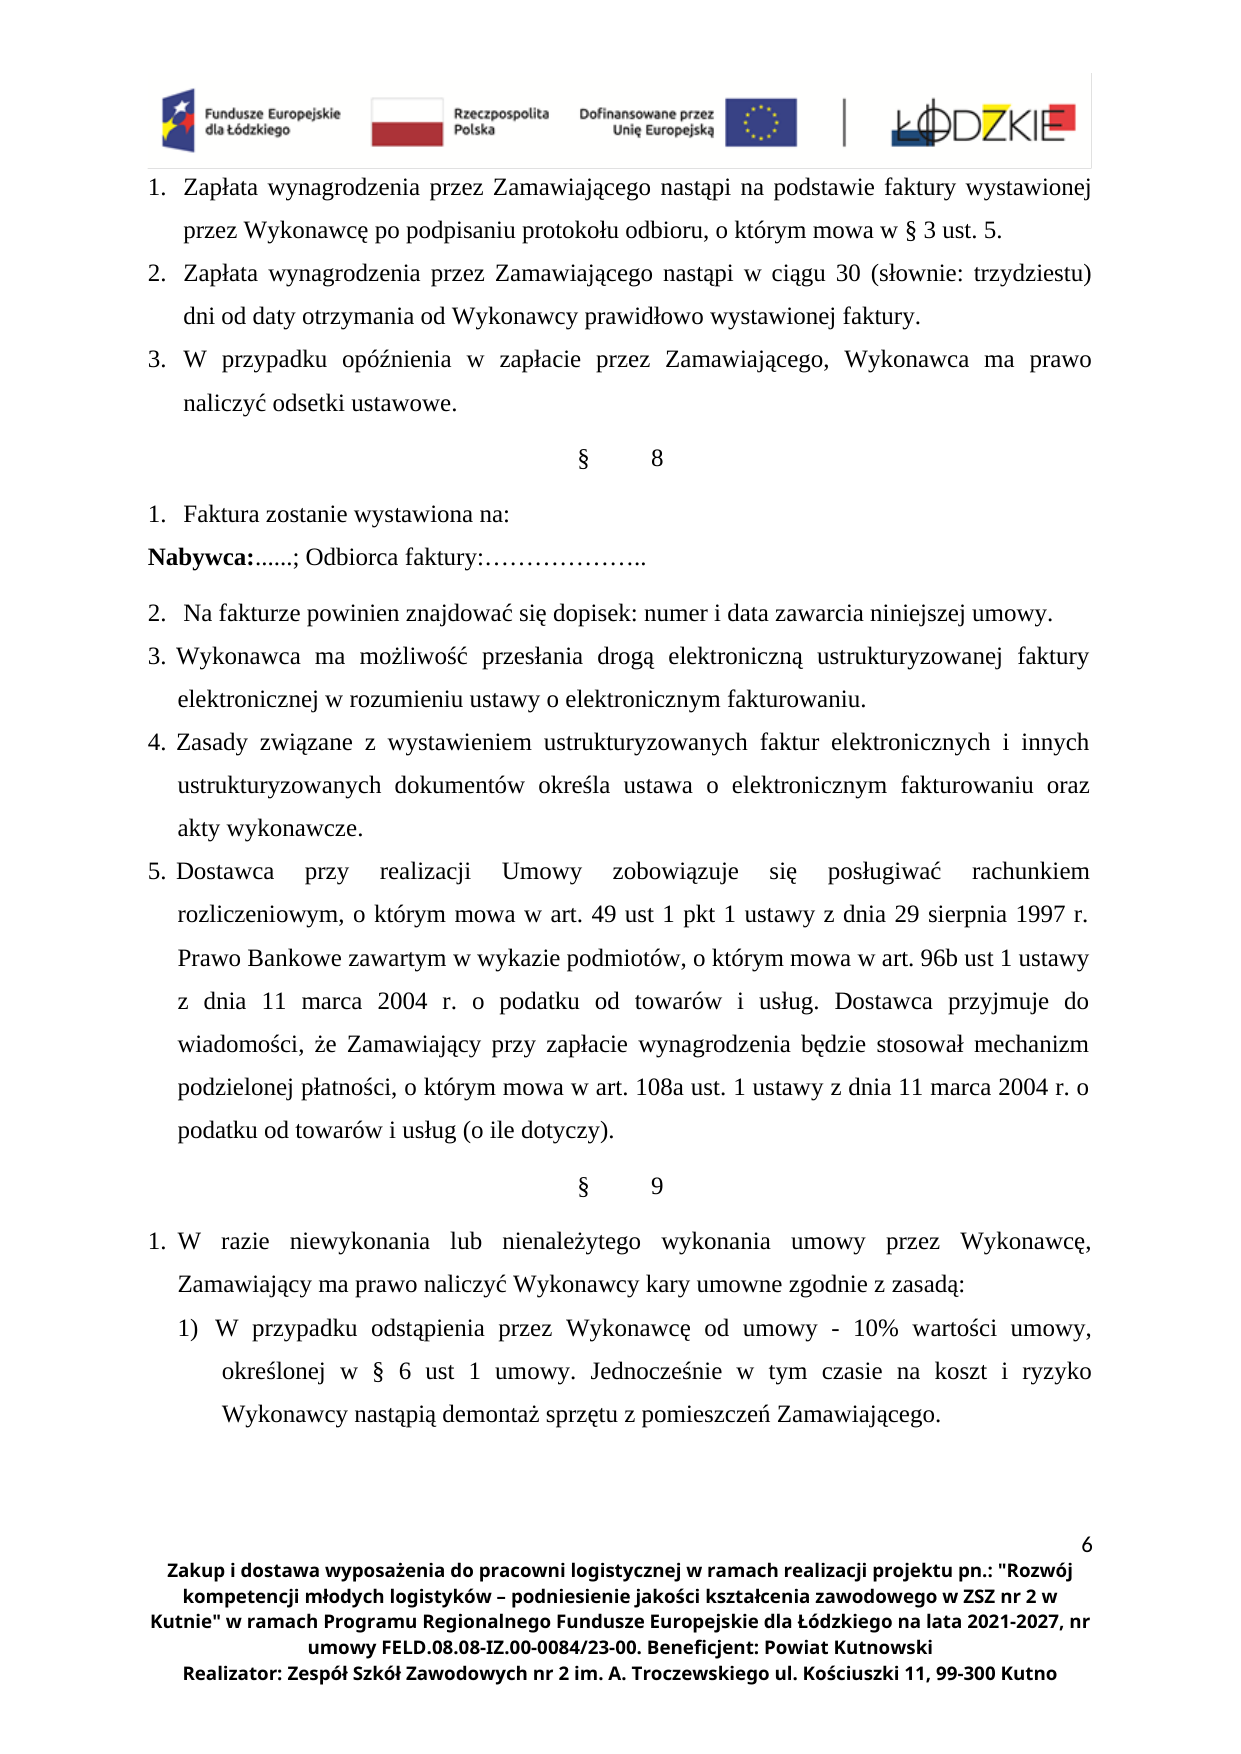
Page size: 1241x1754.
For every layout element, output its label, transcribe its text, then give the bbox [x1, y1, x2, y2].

list Faktura zostanie wystawiona na: [148, 499, 1092, 528]
list W razie niewykonania lub nienależytego wykonania umowy przez Wykonawcę, Zamawiający ma prawo naliczyć Wykonawcy kary umowne zgodnie z zasadą: [148, 1226, 1092, 1298]
list W przypadku opóźnienia w zapłacie przez Zamawiającego, Wykonawca ma prawo naliczyć odsetki ustawowe. [148, 344, 1092, 416]
list Zasady związane z wystawieniem ustrukturyzowanych faktur elektronicznych i innych ustrukturyzowanych dokumentów określa ustawa o elektronicznym fakturowaniu oraz akty wykonawcze. [148, 727, 1090, 842]
text 9 [148, 1171, 1092, 1199]
list Zapłata wynagrodzenia przez Zamawiającego nastąpi w ciągu 30 (słownie: trzydziestu) dni od daty otrzymania od Wykonawcy prawidłowo wystawionej faktury. [148, 258, 1092, 330]
list Na fakturze powinien znajdować się dopisek: numer i data zawarcia niniejszej umowy. [148, 598, 1092, 626]
text Nabywca:......; Odbiorca faktury:……………….. [148, 542, 1092, 571]
list W przypadku odstąpienia przez Wykonawcę od umowy - 10% wartości umowy, określonej w § 6 ust 1 umowy. Jednocześnie w tym czasie na koszt i ryzyko Wykonawcy nastąpią demontaż sprzętu z pomieszczeń Zamawiającego. [177, 1313, 1092, 1428]
list Zapłata wynagrodzenia przez Zamawiającego nastąpi na podstawie faktury wystawionej przez Wykonawcę po podpisaniu protokołu odbioru, o którym mowa w 3 ust. 5. [148, 172, 1092, 244]
picture [147, 73, 1093, 170]
list Wykonawca ma możliwość przesłania drogą elektroniczną ustrukturyzowanej faktury elektronicznej w rozumieniu ustawy o elektronicznym fakturowaniu. [148, 641, 1090, 713]
list Dostawca przy realizacji Umowy zobowiązuje się posługiwać rachunkiem rozliczeniowym, o którym mowa w art. 49 ust 1 pkt 1 ustawy z dnia 29 sierpnia 1997 r. Prawo Bankowe zawartym w wykazie podmiotów, o którym mowa w art. 96b ust 1 ustawy z dnia 11 marca 2004 r. o podatku od towarów i usług. Dostawca przyjmuje do wiadomości, że Zamawiający przy zapłacie wynagrodzenia będzie stosował mechanizm podzielonej płatności, o którym mowa w art. 108a ust. 1 ustawy z dnia 11 marca 2004 r. o podatku od towarów i usług (o ile dotyczy). [148, 856, 1090, 1144]
text 8 [148, 443, 1092, 472]
